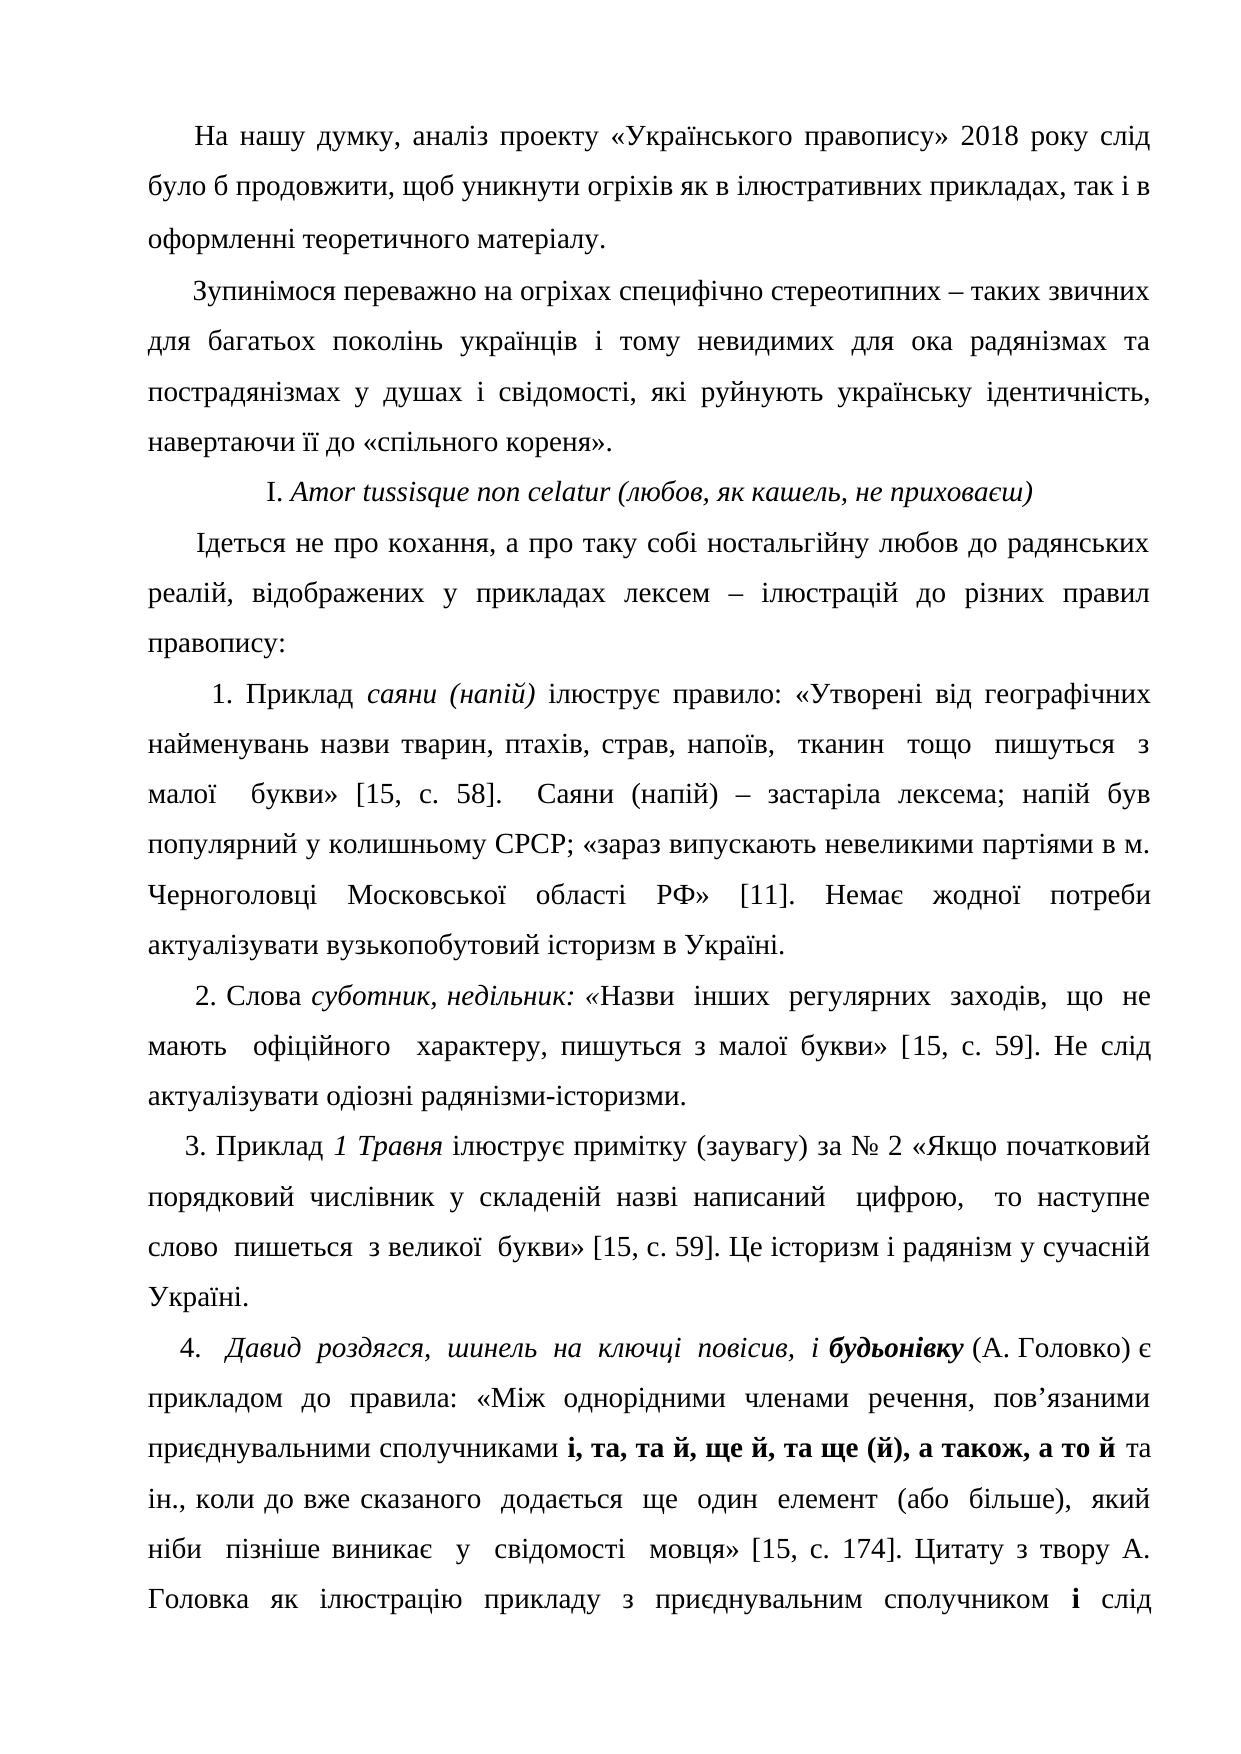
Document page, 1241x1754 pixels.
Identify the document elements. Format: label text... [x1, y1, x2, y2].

text І. Amor tussisque non celatur (любов, як кашель, не приховаєш) [148, 474, 1152, 508]
text 3. Приклад 1 Травня ілюструє примітку (заувагу) за № 2 «Якщо початковий порядковий числівник у складеній назві написаний цифрою, то наступне слово пишеться з великої букви» [15, с. 59]. Це історизм і радянізм у сучасній Україні. [148, 1128, 1152, 1313]
text Ідеться не про кохання, а про таку собі ностальгійну любов до радянських реалій, відображених у прикладах лексем – ілюстрацій до різних правил правопису: [148, 525, 1152, 659]
text 2. Слова суботник, недільник: «Назви інших регулярних заходів, що не мають офіційного характеру, пишуться з малої букви» [15, с. 59]. Не слід актуалізувати одіозні радянізми-історизми. [148, 978, 1152, 1112]
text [148, 1330, 1152, 1615]
text Зупинімося переважно на огріхах специфічно стереотипних – таких звичних для багатьох поколінь українців і тому невидимих для ока радянізмах та пострадянізмах у душах і свідомості, які руйнують українську ідентичність, навертаючи її до «спільного кореня». [148, 273, 1152, 458]
text На нашу думку, аналіз проекту «Українського правопису» 2018 року слід було б продовжити, щоб уникнути огріхів як в ілюстративних прикладах, так і в оформленні теоретичного матеріалу. [148, 118, 1152, 255]
text 1. Приклад саяни (напій) ілюструє правило: «Утворені від географічних найменувань назви тварин, птахів, страв, напоїв, тканин тощо пишуться з малої букви» [15, с. 58]. Саяни (напій) – застаріла лексема; напій був популярний у колишньому СРСР; «зараз випускають невеликими партіями в м. Черноголовці Московської області РФ» [11]. Немає жодної потреби актуалізувати вузькопобутовий історизм в Україні. [148, 676, 1152, 961]
